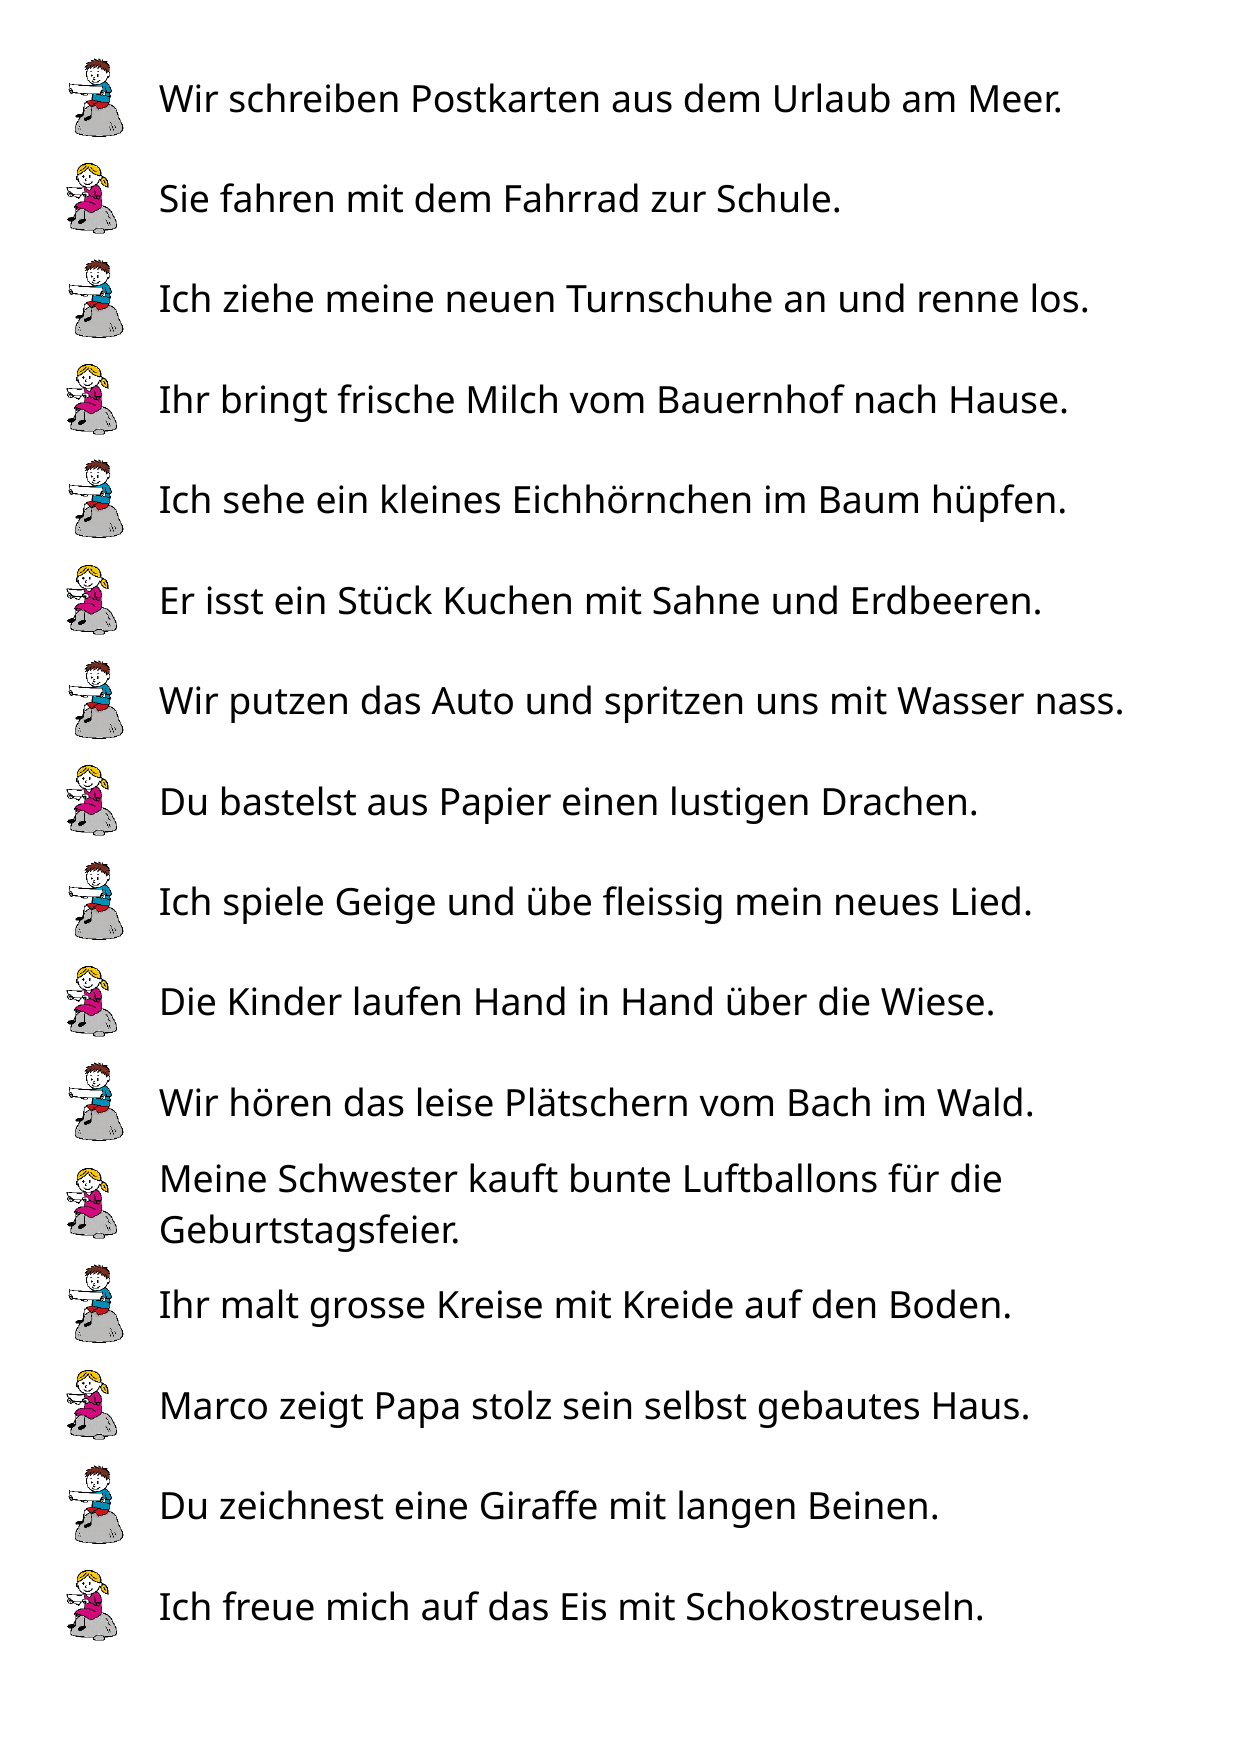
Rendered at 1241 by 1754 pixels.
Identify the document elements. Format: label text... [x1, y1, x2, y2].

table_cell [47, 1354, 147, 1455]
table_cell [47, 248, 147, 348]
picture [58, 960, 124, 1043]
table_cell Ich sehe ein kleines Eichhörnchen im Baum hüpfen. [147, 449, 1211, 549]
picture [58, 156, 124, 240]
table_cell Marco zeigt Papa stolz sein selbst gebautes Haus. [147, 1354, 1211, 1455]
picture [58, 357, 124, 441]
picture [58, 1262, 130, 1346]
table_cell Die Kinder laufen Hand in Hand über die Wiese. [147, 951, 1211, 1051]
table_cell [47, 1555, 147, 1656]
picture [58, 1060, 130, 1143]
table_cell Wir hören das leise Plätschern vom Bach im Wald. [147, 1051, 1211, 1152]
table_cell Du bastelst aus Papier einen lustigen Drachen. [147, 750, 1211, 851]
table_cell [47, 851, 147, 951]
table_cell [47, 650, 147, 750]
table_cell Ihr malt grosse Kreise mit Kreide auf den Boden. [147, 1254, 1211, 1354]
table_cell Sie fahren mit dem Fahrrad zur Schule. [147, 148, 1211, 248]
picture [58, 56, 130, 139]
picture [58, 859, 130, 943]
table_cell [47, 449, 147, 549]
picture [58, 658, 130, 742]
picture [58, 457, 130, 541]
picture [58, 1161, 124, 1245]
picture [58, 759, 124, 842]
table_cell [47, 1152, 147, 1254]
picture [58, 1463, 130, 1547]
table_cell [47, 1254, 147, 1354]
table_cell Ihr bringt frische Milch vom Bauernhof nach Hause. [147, 349, 1211, 449]
table_cell Ich ziehe meine neuen Turnschuhe an und renne los. [147, 248, 1211, 348]
picture [58, 558, 124, 641]
table_cell Wir putzen das Auto und spritzen uns mit Wasser nass. [147, 650, 1211, 750]
table_cell [47, 750, 147, 851]
picture [58, 257, 130, 340]
table_cell Wir schreiben Postkarten aus dem Urlaub am Meer. [147, 47, 1211, 148]
table_cell Ich spiele Geige und übe fleissig mein neues Lied. [147, 851, 1211, 951]
table_cell Ich freue mich auf das Eis mit Schokostreuseln. [147, 1555, 1211, 1656]
table_cell [47, 549, 147, 650]
table_cell Meine Schwester kauft bunte Luftballons für die Geburtstagsfeier. [147, 1152, 1211, 1254]
table_cell [47, 349, 147, 449]
table_cell [47, 148, 147, 248]
table_cell [47, 1051, 147, 1152]
table_cell Du zeichnest eine Giraffe mit langen Beinen. [147, 1455, 1211, 1555]
table_cell [47, 951, 147, 1051]
picture [58, 1363, 124, 1446]
table_cell [47, 1455, 147, 1555]
table_cell Er isst ein Stück Kuchen mit Sahne und Erdbeeren. [147, 549, 1211, 650]
picture [58, 1564, 124, 1647]
table_cell [47, 47, 147, 148]
